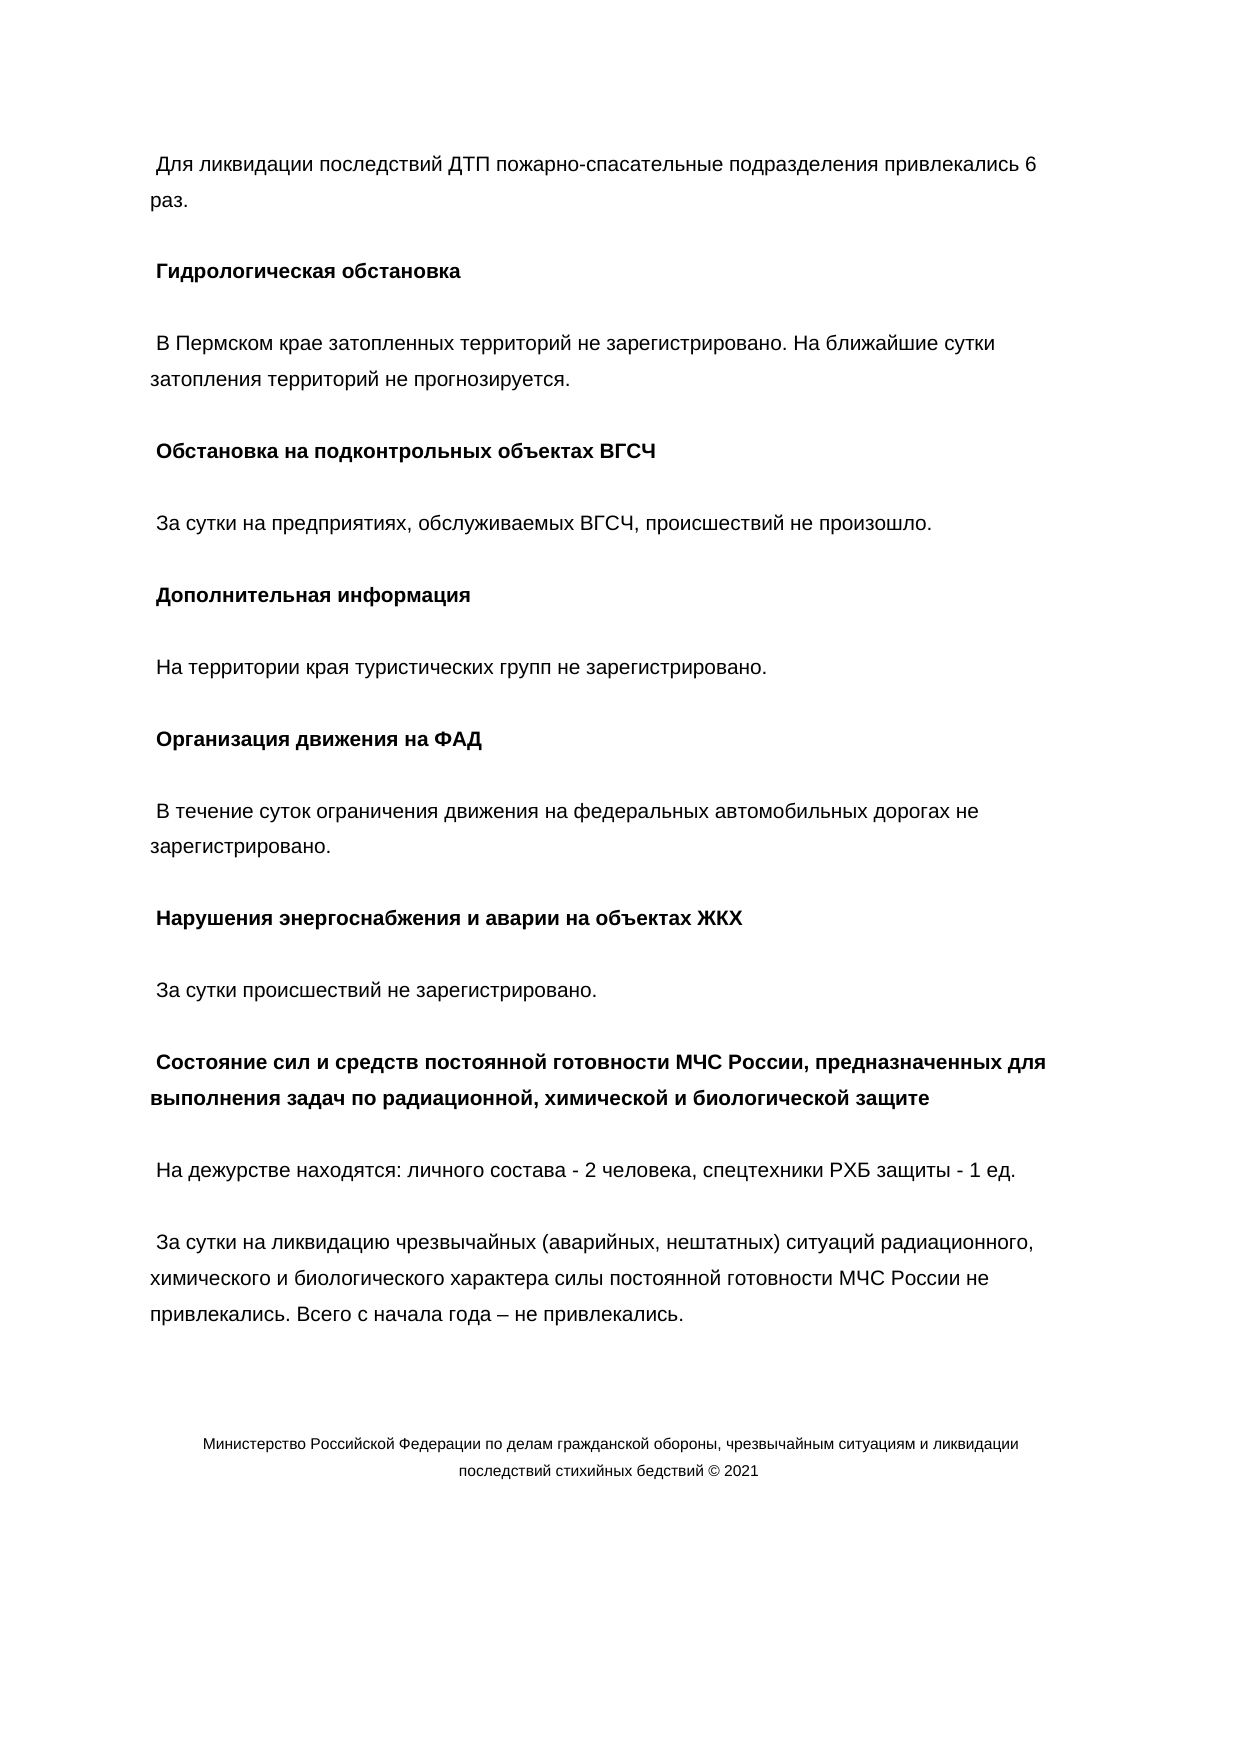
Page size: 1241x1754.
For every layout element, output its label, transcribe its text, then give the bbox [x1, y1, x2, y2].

table_cell Министерство Российской Федерации по делам гражданской обороны, чрезвычайным ситуациям и ликвидации последствий стихийных бедствий © 2021 [140, 1434, 1078, 1516]
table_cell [140, 150, 1078, 1434]
